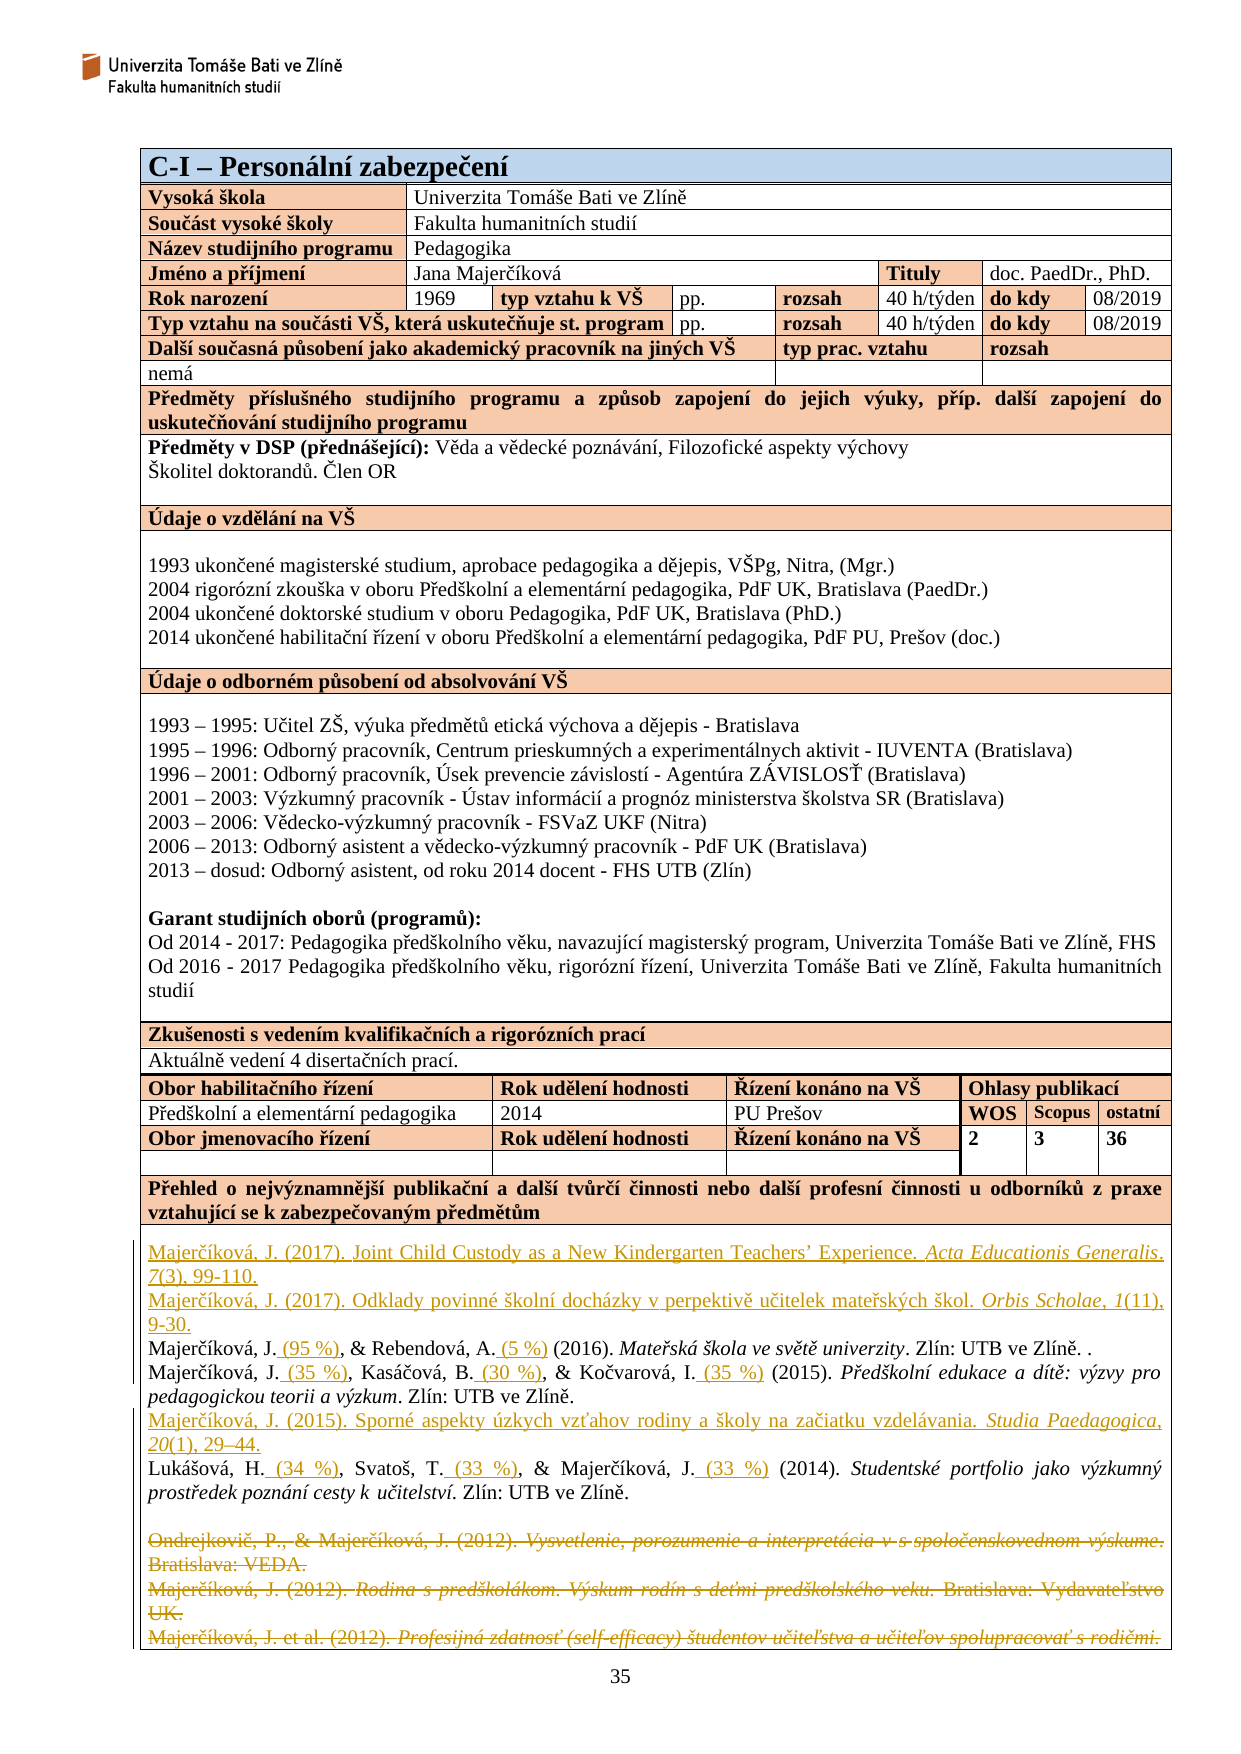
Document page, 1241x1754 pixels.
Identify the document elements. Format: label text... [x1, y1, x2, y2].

table_cell 1993 ukončené magisterské studium, aprobace pedagogika a dějepis, VŠPg, Nitra, (Mgr.) 2004 rigorózní zkouška v oboru Předškolní a elementární pedagogika, PdF UK, Bratislava (PaedDr.) 2004 ukončené doktorské studium v oboru Pedagogika, PdF UK, Bratislava (PhD.) 2014 ukončené habilitační řízení v oboru Předškolní a elementární pedagogika, PdF PU, Prešov (doc.) [141, 531, 1171, 668]
table_cell 08/2019 [1086, 286, 1171, 310]
table_cell Rok udělení hodnosti [493, 1126, 726, 1150]
table_cell Fakulta humanitních studií [407, 210, 1171, 234]
table_cell typ prac. vztahu [776, 336, 982, 360]
table_cell 36 [1099, 1126, 1171, 1175]
table_cell [493, 1151, 726, 1175]
table_cell Obor jmenovacího řízení [141, 1126, 492, 1150]
table_cell 1969 [407, 286, 492, 310]
table_cell Součást vysoké školy [141, 210, 406, 234]
table_cell Typ vztahu na součásti VŠ, která uskutečňuje st. program [141, 311, 672, 335]
table_header C-I – Personální zabezpečení [141, 149, 1171, 182]
table_cell Předškolní a elementární pedagogika [141, 1101, 492, 1125]
table_cell Rok udělení hodnosti [493, 1076, 726, 1100]
table_cell PU Prešov [727, 1101, 959, 1125]
table_cell Název studijního programu [141, 236, 406, 259]
table_cell Tituly [879, 261, 982, 285]
table_cell Rok narození [141, 286, 406, 310]
table_cell Předměty příslušného studijního programu a způsob zapojení do jejich výuky, příp. další zapojení do uskutečňování studijního programu [141, 386, 1171, 434]
table_cell ostatní [1099, 1101, 1171, 1125]
table_cell 2014 [493, 1101, 726, 1125]
table_cell typ vztahu k VŠ [493, 286, 672, 310]
table_cell nemá [141, 361, 775, 385]
table_cell Aktuálně vedení 4 disertačních prací. [141, 1049, 1171, 1072]
picture [57, 36, 368, 110]
table_cell Další současná působení jako akademický pracovník na jiných VŠ [141, 336, 775, 360]
table_cell 40 h/týden [879, 286, 982, 310]
table_cell Zkušenosti s vedením kvalifikačních a rigorózních prací [141, 1023, 1171, 1047]
table_cell pp. [673, 286, 775, 310]
table_cell do kdy [983, 286, 1085, 310]
table_cell [776, 361, 982, 385]
table_cell pp. [673, 311, 775, 335]
table_cell Řízení konáno na VŠ [727, 1076, 959, 1100]
table_cell Scopus [1027, 1101, 1098, 1125]
table_cell 40 h/týden [879, 311, 982, 335]
table_cell do kdy [983, 311, 1085, 335]
table_cell rozsah [983, 336, 1171, 360]
table_cell 08/2019 [1086, 311, 1171, 335]
table_cell 3 [1027, 1126, 1098, 1175]
table_cell Přehled o nejvýznamnější publikační a další tvůrčí činnosti nebo další profesní činnosti u odborníků z praxe vztahující se k zabezpečovaným předmětům [141, 1176, 1171, 1224]
table_cell [141, 1151, 492, 1175]
table_cell Ohlasy publikací [962, 1076, 1171, 1100]
table_cell Jméno a příjmení [141, 261, 406, 285]
table_cell Údaje o odborném působení od absolvování VŠ [141, 669, 1171, 693]
table_cell WOS [962, 1101, 1026, 1125]
table_cell Vysoká škola [141, 185, 406, 209]
table_cell 2 [962, 1126, 1026, 1175]
table_cell [983, 361, 1171, 385]
table_cell 1993 – 1995: Učitel ZŠ, výuka předmětů etická výchova a dějepis - Bratislava 1995 – 1996: Odborný pracovník, Centrum prieskumných a experimentálnych aktivit - IUVENTA (Bratislava) 1996 – 2001: Odborný pracovník, Úsek prevencie závislostí - Agentúra ZÁVISLOSŤ (Bratislava) 2001 – 2003: Výzkumný pracovník - Ústav informácií a prognóz ministerstva školstva SR (Bratislava) 2003 – 2006: Vědecko-výzkumný pracovník - FSVaZ UKF (Nitra) 2006 – 2013: Odborný asistent a vědecko-výzkumný pracovník - PdF UK (Bratislava) 2013 – dosud: Odborný asistent, od roku 2014 docent - FHS UTB (Zlín) Garant studijních oborů (programů): Od 2014 - 2017: Pedagogika předškolního věku, navazující magisterský program, Univerzita Tomáše Bati ve Zlíně, FHS Od 2016 - 2017 Pedagogika předškolního věku, rigorózní řízení, Univerzita Tomáše Bati ve Zlíně, Fakulta humanitních studií [141, 694, 1171, 1021]
table_cell rozsah [776, 311, 878, 335]
table_cell doc. PaedDr., PhD. [983, 261, 1171, 285]
table_cell Pedagogika [407, 236, 1171, 259]
table_cell Řízení konáno na VŠ [727, 1126, 959, 1150]
table_cell Obor habilitačního řízení [141, 1076, 492, 1100]
table_cell Předměty v DSP (přednášející): Věda a vědecké poznávání, Filozofické aspekty výchovy Školitel doktorandů. Člen OR [141, 435, 1171, 505]
table_cell Univerzita Tomáše Bati ve Zlíně [407, 185, 1171, 209]
table_cell rozsah [776, 286, 878, 310]
table_cell [727, 1151, 959, 1175]
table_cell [141, 1225, 1171, 1649]
table_cell Jana Majerčíková [407, 261, 878, 285]
table_cell Údaje o vzdělání na VŠ [141, 506, 1171, 530]
